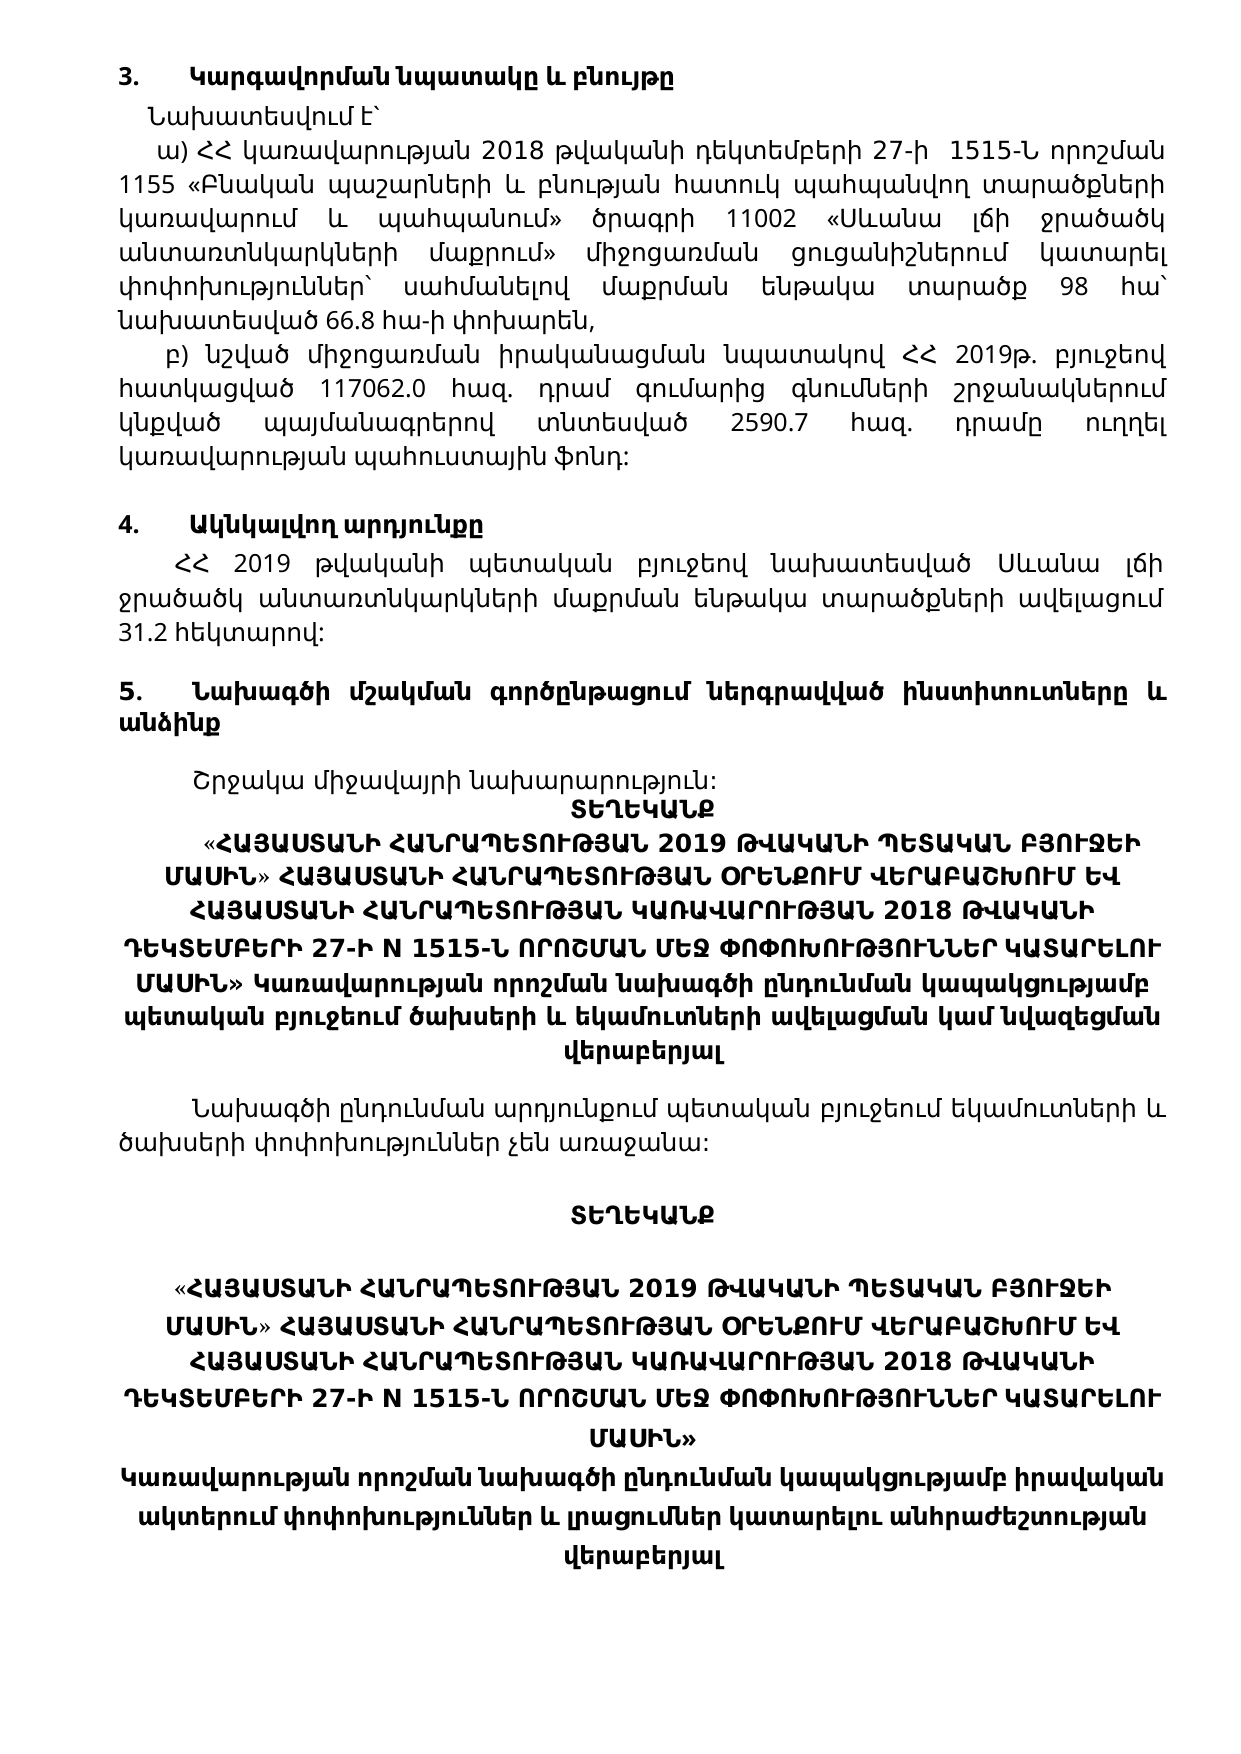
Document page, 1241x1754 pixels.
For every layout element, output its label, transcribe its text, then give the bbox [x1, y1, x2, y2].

list Կարգավորման նպատակը և բնույթը [118, 59, 1167, 93]
text Նախագծի ընդունման արդյունքում պետական բյուջեում եկամուտների և ծախսերի փոփոխություններ չեն առաջանա: [118, 1090, 1167, 1158]
text ա) ՀՀ կառավարության 2018 թվականի դեկտեմբերի 27-ի 1515-Ն որոշման 1155 «Բնական պաշարների և բնության հատուկ պահպանվող տարածքների կառավարում և պահպանում» ծրագրի 11002 «Սևանա լճի ջրածածկ անտառտնկարկների մաքրում» միջոցառման ցուցանիշներում կատարել փոփոխություններ՝ սահմանելով մաքրման ենթակա տարածք 98 հա՝ նախատեսված 66.8 հա-ի փոխարեն, [118, 132, 1167, 337]
text ՀԱՅԱՍՏԱՆԻ ՀԱՆՐԱՊԵՏՈՒԹՅԱՆ 2019 ԹՎԱԿԱՆԻ ՊԵՏԱԿԱՆ ԲՅՈՒՋԵԻ ՄԱՍԻՆ ՀԱՅԱՍՏԱՆԻ ՀԱՆՐԱՊԵՏՈՒԹՅԱՆ ՕՐԵՆՔՈՒՄ ՎԵՐԱԲԱՇԽՈՒՄ ԵՎ ՀԱՅԱՍՏԱՆԻ ՀԱՆՐԱՊԵՏՈՒԹՅԱՆ ԿԱՌԱՎԱՐՈՒԹՅԱՆ 2018 ԹՎԱԿԱՆԻ ԴԵԿՏԵՄԲԵՐԻ 27-Ի N 1515-Ն ՈՐՈՇՄԱՆ ՄԵՋ ՓՈՓՈԽՈՒԹՅՈՒՆՆԵՐ ԿԱՏԱՐԵԼՈՒ ՄԱՍԻՆ» Կառավարության որոշման նախագծի ընդունման կապակցությամբ պետական բյուջեում ծախսերի և եկամուտների ավելացման կամ նվազեցման վերաբերյալ [118, 829, 1167, 1065]
text ՀՀ 2019 թվականի պետական բյուջեով նախատեսված Սևանա լճի ջրածածկ անտառտնկարկների մաքրման ենթակա տարածքների ավելացում 31.2 հեկտարով: [118, 546, 1164, 648]
text ՀԱՅԱՍՏԱՆԻ ՀԱՆՐԱՊԵՏՈՒԹՅԱՆ 2019 ԹՎԱԿԱՆԻ ՊԵՏԱԿԱՆ ԲՅՈՒՋԵԻ ՄԱՍԻՆ ՀԱՅԱՍՏԱՆԻ ՀԱՆՐԱՊԵՏՈՒԹՅԱՆ ՕՐԵՆՔՈՒՄ ՎԵՐԱԲԱՇԽՈՒՄ ԵՎ ՀԱՅԱՍՏԱՆԻ ՀԱՆՐԱՊԵՏՈՒԹՅԱՆ ԿԱՌԱՎԱՐՈՒԹՅԱՆ 2018 ԹՎԱԿԱՆԻ ԴԵԿՏԵՄԲԵՐԻ 27-Ի N 1515-Ն ՈՐՈՇՄԱՆ ՄԵՋ ՓՈՓՈԽՈՒԹՅՈՒՆՆԵՐ ԿԱՏԱՐԵԼՈՒ ՄԱՍԻՆ» [118, 1274, 1167, 1454]
text ՏԵՂԵԿԱՆՔ [118, 1201, 1167, 1231]
text ՏԵՂԵԿԱՆՔ [118, 795, 1167, 824]
list Ակնկալվող արդյունքը [118, 507, 1167, 541]
text բ) նշված միջոցառման իրականացման նպատակով ՀՀ 2019թ. բյուջեով հատկացված 117062.0 հազ. դրամ գումարից գնումների շրջանակներում կնքված պայմանագրերով տնտեսված 2590.7 հազ. դրամը ուղղել կառավարության պահուստային ֆոնդ: [118, 337, 1167, 473]
text Կառավարության որոշման նախագծի ընդունման կապակցությամբ իրավական ակտերում փոփոխություններ և լրացումներ կատարելու անհրաժեշտության վերաբերյալ [118, 1459, 1167, 1572]
text Նախատեսվում է` [118, 98, 1167, 132]
text 5. Նախագծի մշակման գործընթացում ներգրավված ինստիտուտները և անձինք [118, 674, 1167, 737]
text Շրջակա միջավայրի նախարարություն: [118, 766, 1167, 795]
